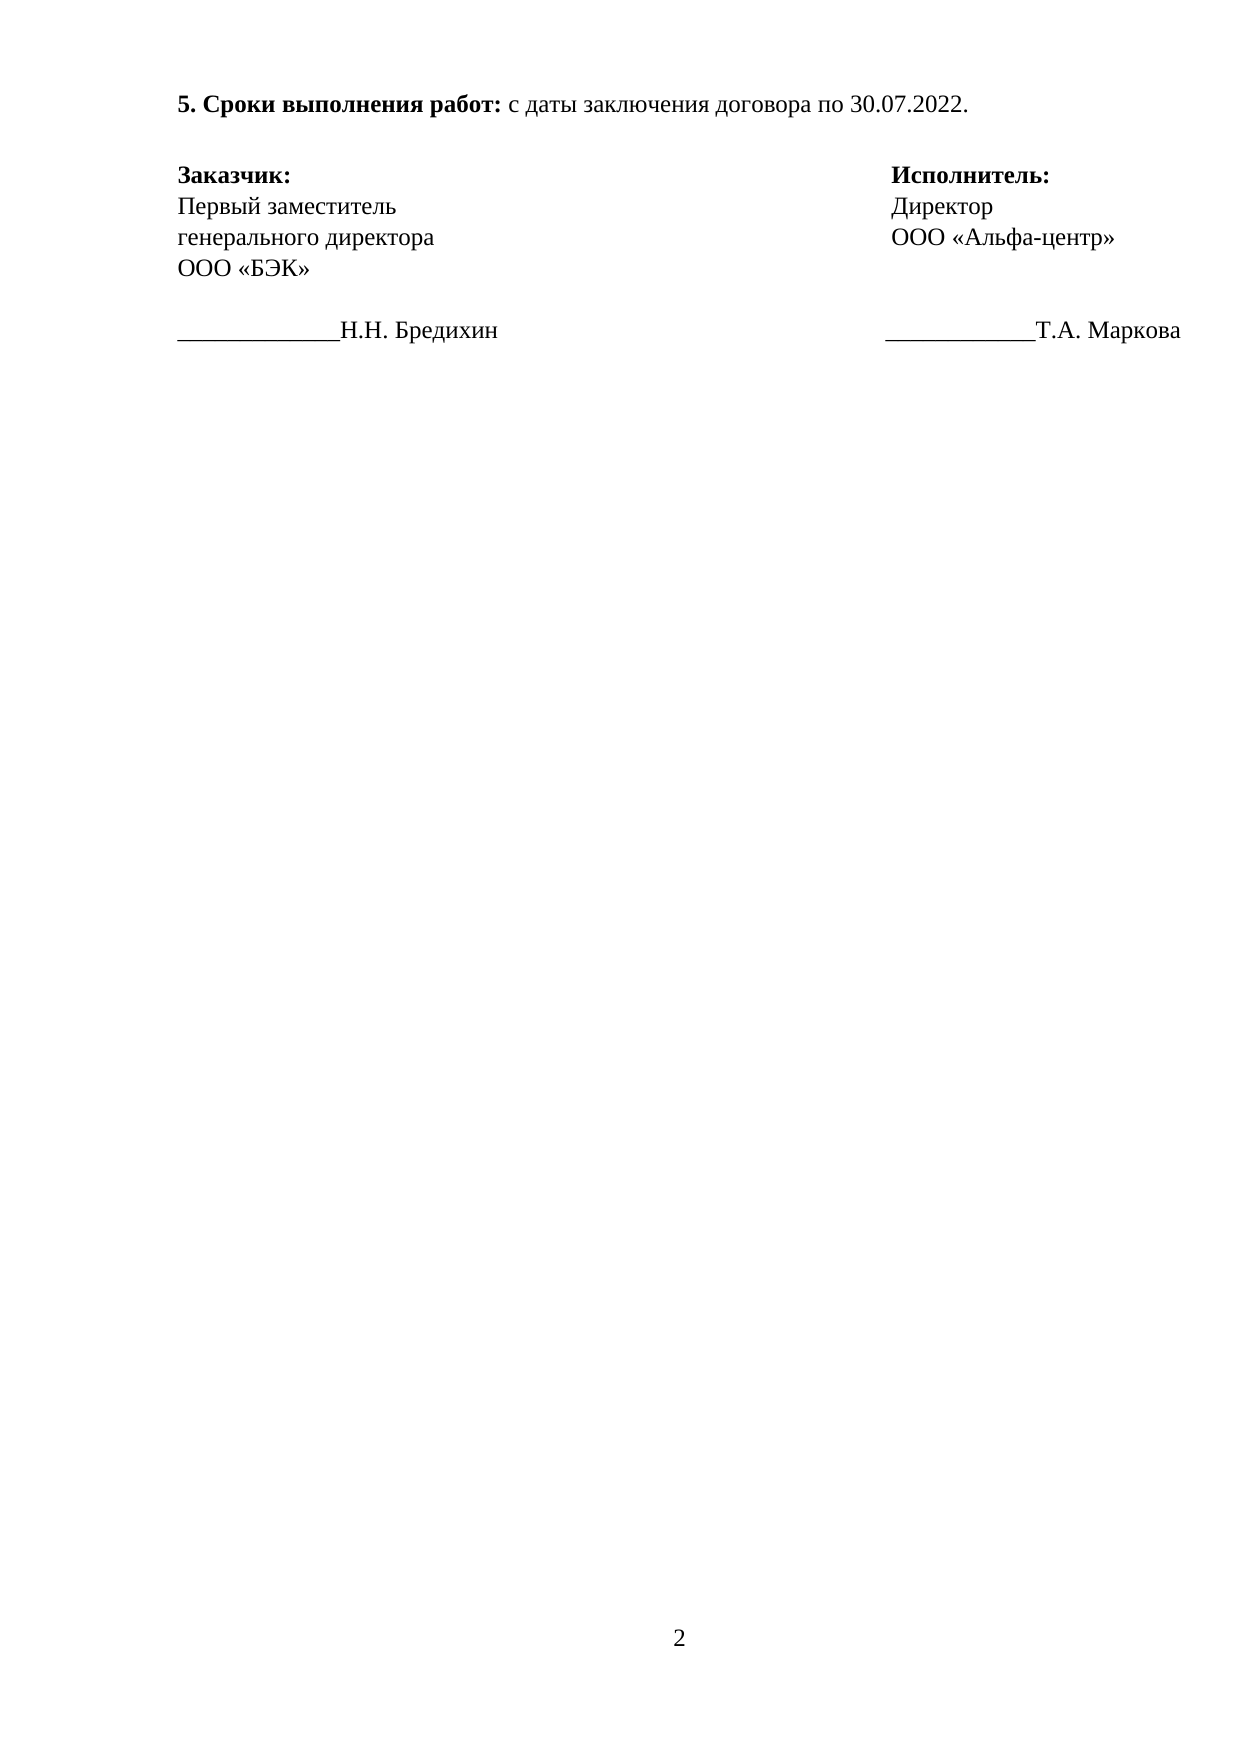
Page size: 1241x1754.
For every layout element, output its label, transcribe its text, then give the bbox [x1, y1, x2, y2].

text генерального директора ООО «Альфа-центр» [177, 222, 1181, 251]
text Первый заместитель Директор [177, 191, 1181, 220]
text Заказчик: Исполнитель: [177, 160, 1181, 189]
text _____________Н.Н. Бредихин ____________Т.А. Маркова [177, 315, 1181, 344]
list Сроки выполнения работ: с даты заключения договора по 30.07.2022. [177, 89, 1181, 117]
text ООО «БЭК» [177, 253, 1181, 282]
